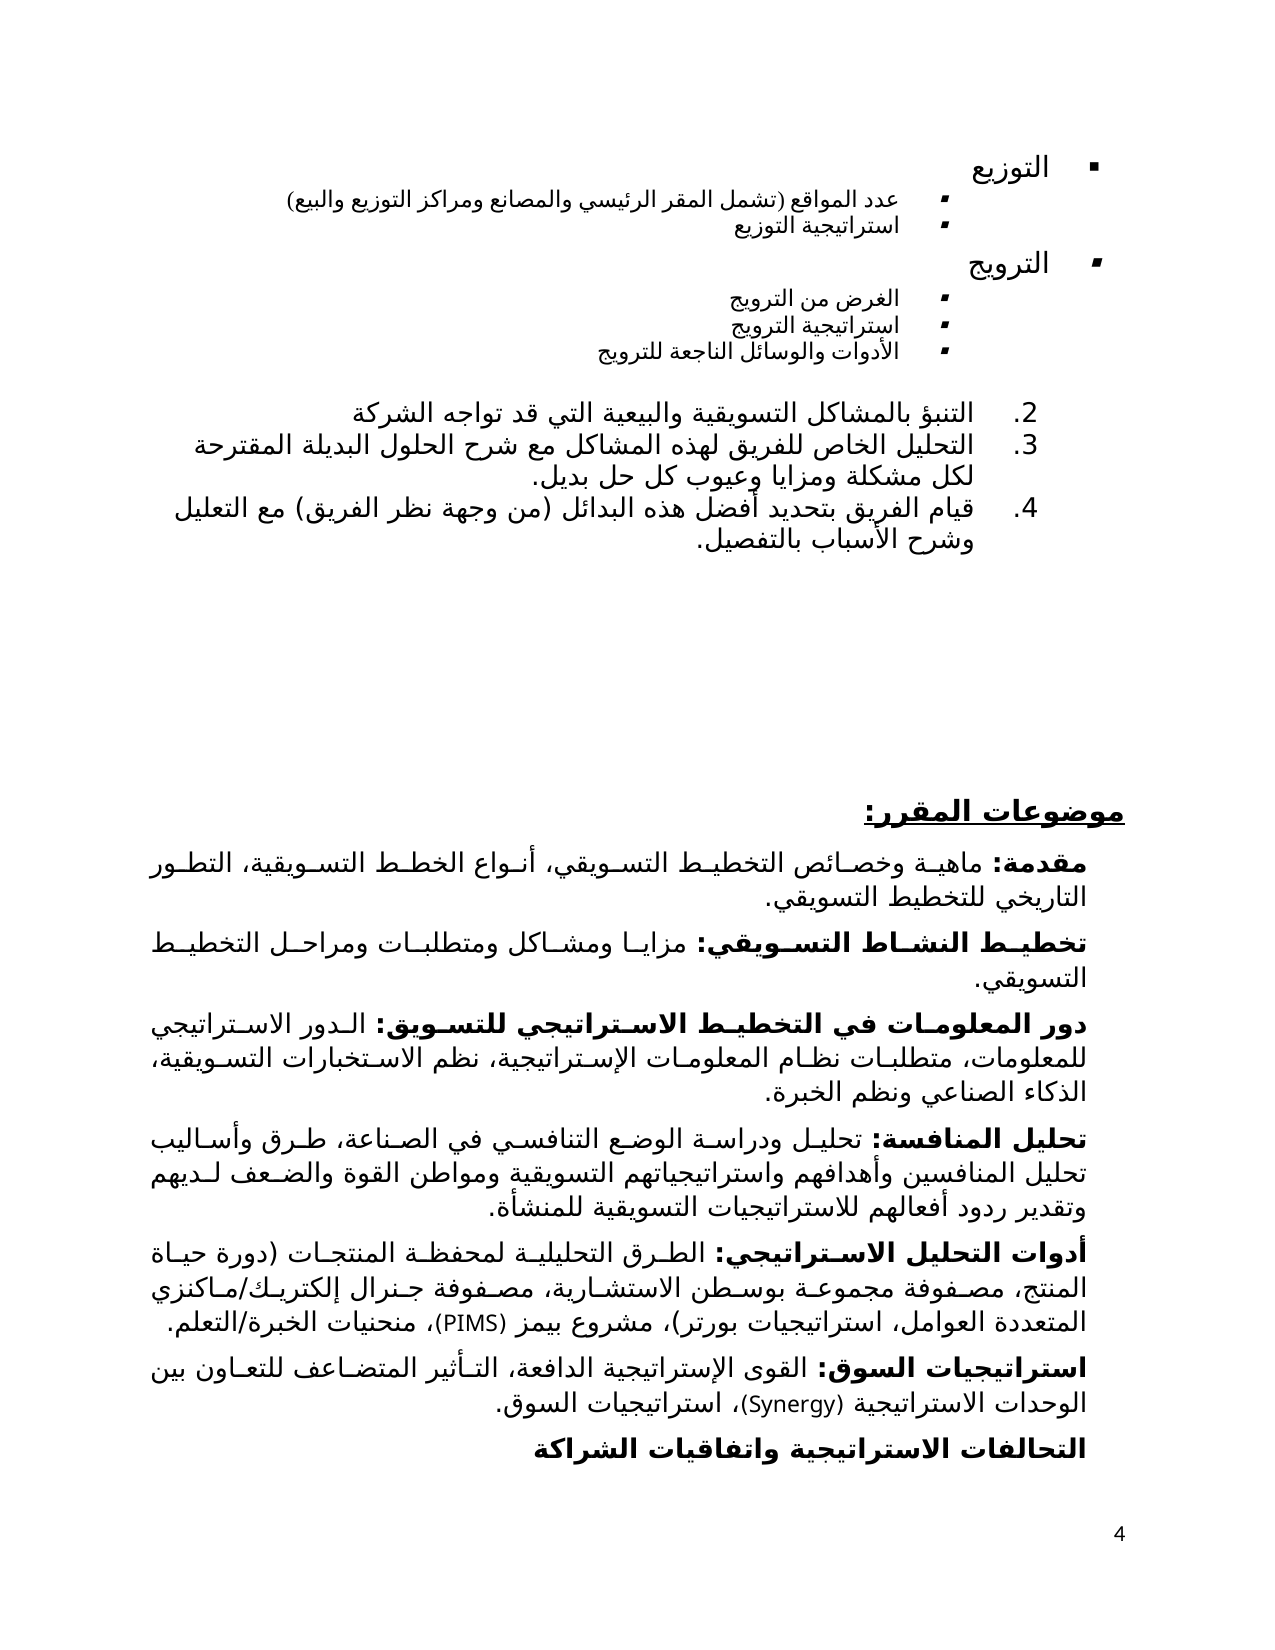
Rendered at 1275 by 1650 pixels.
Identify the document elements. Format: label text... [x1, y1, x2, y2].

list استراتيجية التوزيع [150, 213, 937, 239]
list التنبؤ بالمشاكل التسويقية والبيعية التي قد تواجه الشركة [150, 398, 1012, 429]
text أدوات التحليل الاستراتيجي: الطرق التحليلية لمحفظة المنتجات (دورة حياة المنتج، مصفوفة مجموعة بوسطن الاستشارية، مصفوفة جنرال إلكتريك/ماكنزي المتعددة العوامل، استراتيجيات بورتر)، مشروع بيمز (PIMS)، منحنيات الخبرة/التعلم. [150, 1238, 1087, 1338]
text دور المعلومات في التخطيط الاستراتيجي للتسويق: الدور الاستراتيجي للمعلومات، متطلبات نظام المعلومات الإستراتيجية، نظم الاستخبارات التسويقية، الذكاء الصناعي ونظم الخبرة. [150, 1008, 1087, 1108]
list التحليل الخاص للفريق لهذه المشاكل مع شرح الحلول البديلة المقترحة لكل مشكلة ومزايا وعيوب كل حل بديل. [150, 429, 1012, 492]
text تحليل المنافسة: تحليل ودراسة الوضع التنافسي في الصناعة، طرق وأساليب تحليل المنافسين وأهدافهم واستراتيجياتهم التسويقية ومواطن القوة والضعف لديهم وتقدير ردود أفعالهم للاستراتيجيات التسويقية للمنشأة. [150, 1123, 1087, 1223]
list التوزيع [150, 150, 1087, 184]
text تخطيط النشاط التسويقي: مزايا ومشاكل ومتطلبات ومراحل التخطيط التسويقي. [150, 928, 1087, 993]
text التحالفات الاستراتيجية واتفاقيات الشراكة [150, 1434, 1087, 1465]
list الترويج [150, 239, 1087, 282]
list استراتيجية الترويج [150, 312, 937, 338]
text موضوعات المقرر: [150, 794, 1125, 828]
list الغرض من الترويج [150, 286, 937, 312]
list قيام الفريق بتحديد أفضل هذه البدائل (من وجهة نظر الفريق) مع التعليل وشرح الأسباب بالتفصيل. [150, 492, 1012, 555]
list عدد المواقع (تشمل المقر الرئيسي والمصانع ومراكز التوزيع والبيع) [150, 186, 937, 213]
text استراتيجيات السوق: القوى الإستراتيجية الدافعة، التأثير المتضاعف للتعاون بين الوحدات الاستراتيجية (Synergy)، استراتيجيات السوق. [150, 1353, 1087, 1419]
text مقدمة: ماهية وخصائص التخطيط التسويقي، أنواع الخطط التسويقية، التطور التاريخي للتخطيط التسويقي. [150, 847, 1087, 913]
list الأدوات والوسائل الناجعة للترويج [150, 338, 937, 364]
